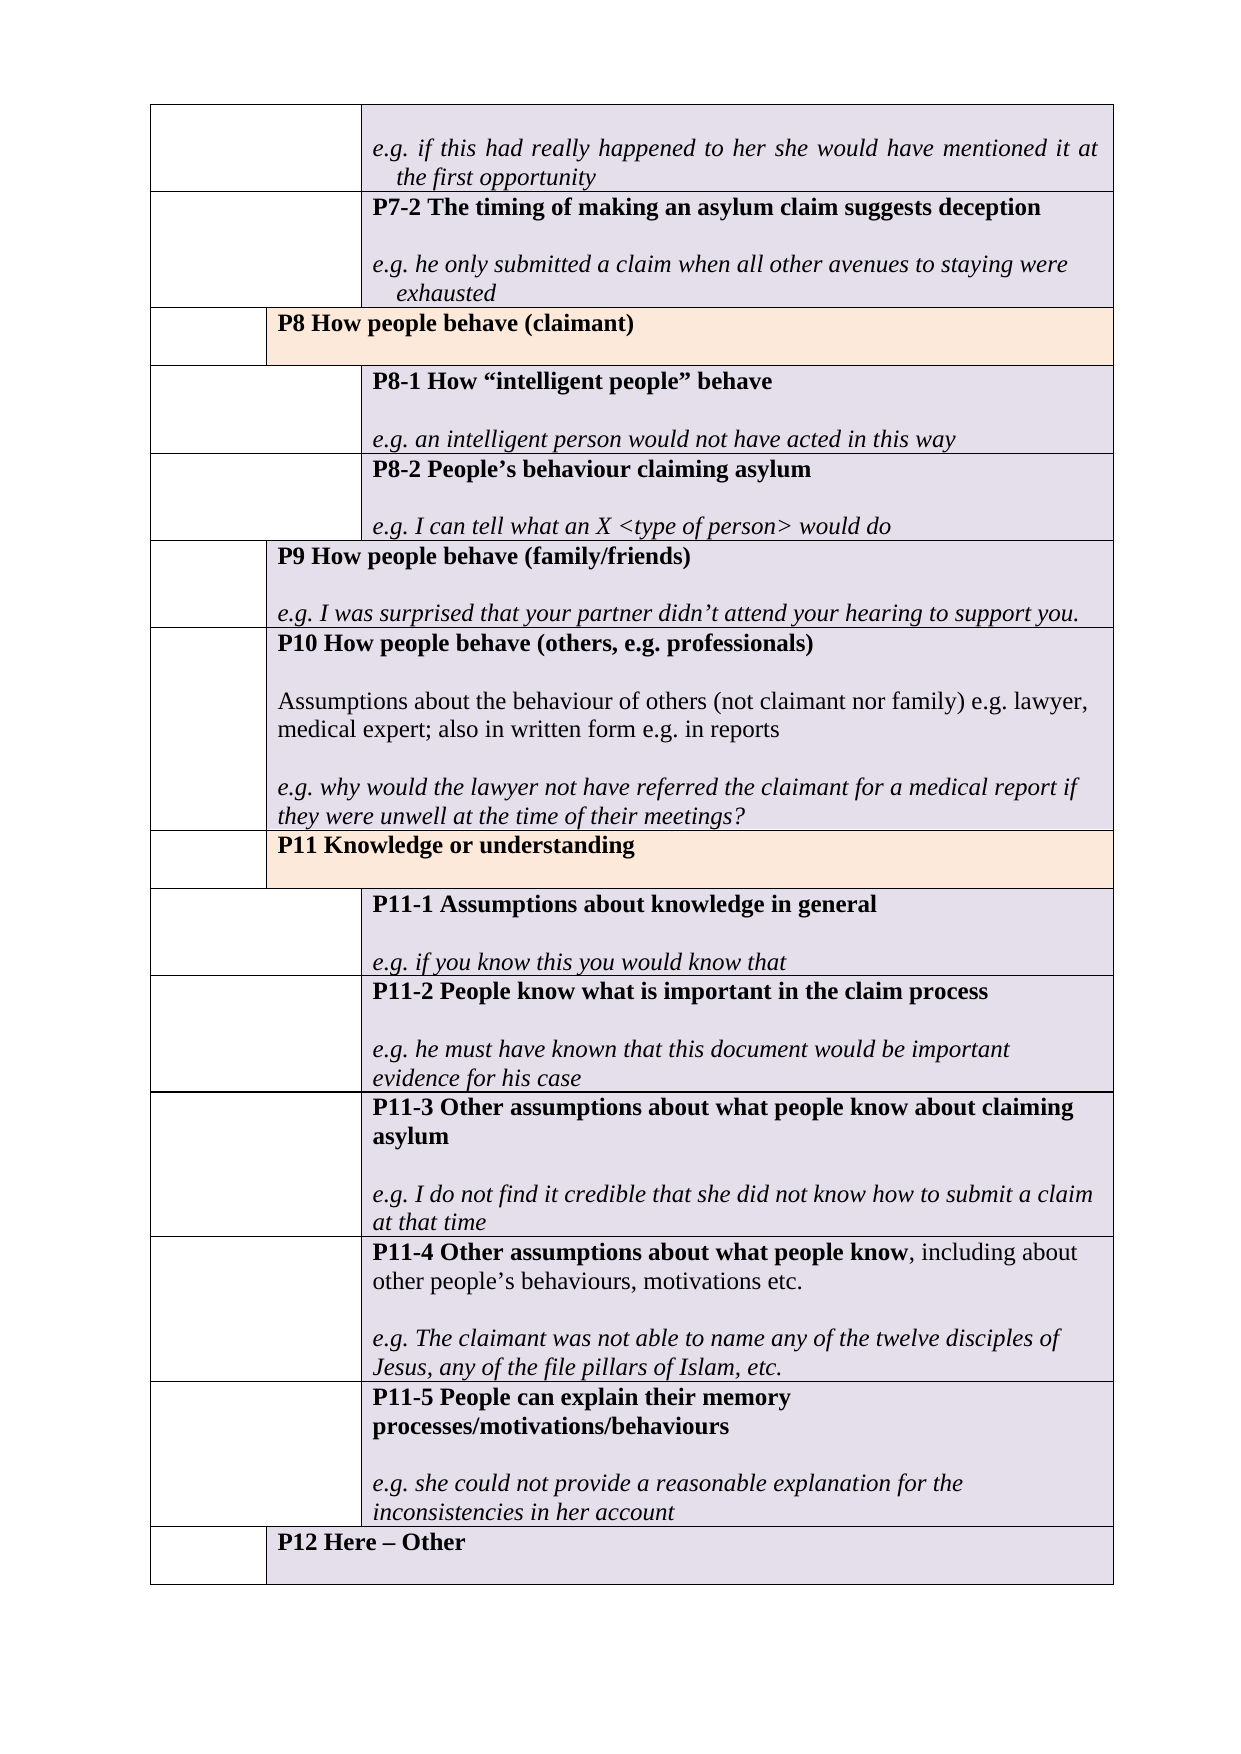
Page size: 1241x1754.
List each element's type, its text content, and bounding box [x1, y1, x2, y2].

table_cell [151, 308, 266, 365]
table_cell P11 Knowledge or understanding [267, 831, 1113, 888]
table_cell [151, 1093, 361, 1236]
table_cell P11-3 Other assumptions about what people know about claiming asylum e.g. I do not find it credible that she did not know how to submit a claim at that time [362, 1093, 1113, 1236]
table_cell P8 How people behave (claimant) [267, 308, 1113, 365]
table_cell P7-2 The timing of making an asylum claim suggests deception e.g. he only submitted a claim when all other avenues to staying were exhausted [362, 192, 1113, 307]
table_cell [151, 628, 266, 829]
table_cell [151, 1382, 361, 1526]
table_cell P9 How people behave (family/friends) e.g. I was surprised that your partner didn’t attend your hearing to support you. [267, 541, 1113, 627]
table_cell [151, 366, 361, 453]
table_cell P8-2 People’s behaviour claiming asylum e.g. I can tell what an X <type of person> would do [362, 454, 1113, 540]
table_cell [151, 105, 361, 191]
table_cell [151, 889, 361, 975]
table_cell P11-4 Other assumptions about what people know, including about other people’s behaviours, motivations etc. e.g. The claimant was not able to name any of the twelve disciples of Jesus, any of the file pillars of Islam, etc. [362, 1237, 1113, 1381]
table_cell [151, 192, 361, 307]
table_cell [151, 831, 266, 888]
table_cell [151, 1237, 361, 1381]
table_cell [362, 105, 1113, 191]
table_cell P10 How people behave (others, e.g. professionals) Assumptions about the behaviour of others (not claimant nor family) e.g. lawyer, medical expert; also in written form e.g. in reports e.g. why would the lawyer not have referred the claimant for a medical report if they were unwell at the time of their meetings? [267, 628, 1113, 829]
table_cell P11-2 People know what is important in the claim process e.g. he must have known that this document would be important evidence for his case [362, 976, 1113, 1091]
table_cell [151, 541, 266, 627]
table_cell P8-1 How “intelligent people” behave e.g. an intelligent person would not have acted in this way [362, 366, 1113, 453]
table_cell [151, 976, 361, 1091]
table_cell [151, 1527, 266, 1584]
table_cell P11-5 People can explain their memory processes/motivations/behaviours e.g. she could not provide a reasonable explanation for the inconsistencies in her account [362, 1382, 1113, 1526]
table_cell [151, 454, 361, 540]
table_cell P12 Here – Other [267, 1527, 1113, 1584]
table_cell P11-1 Assumptions about knowledge in general e.g. if you know this you would know that [362, 889, 1113, 975]
